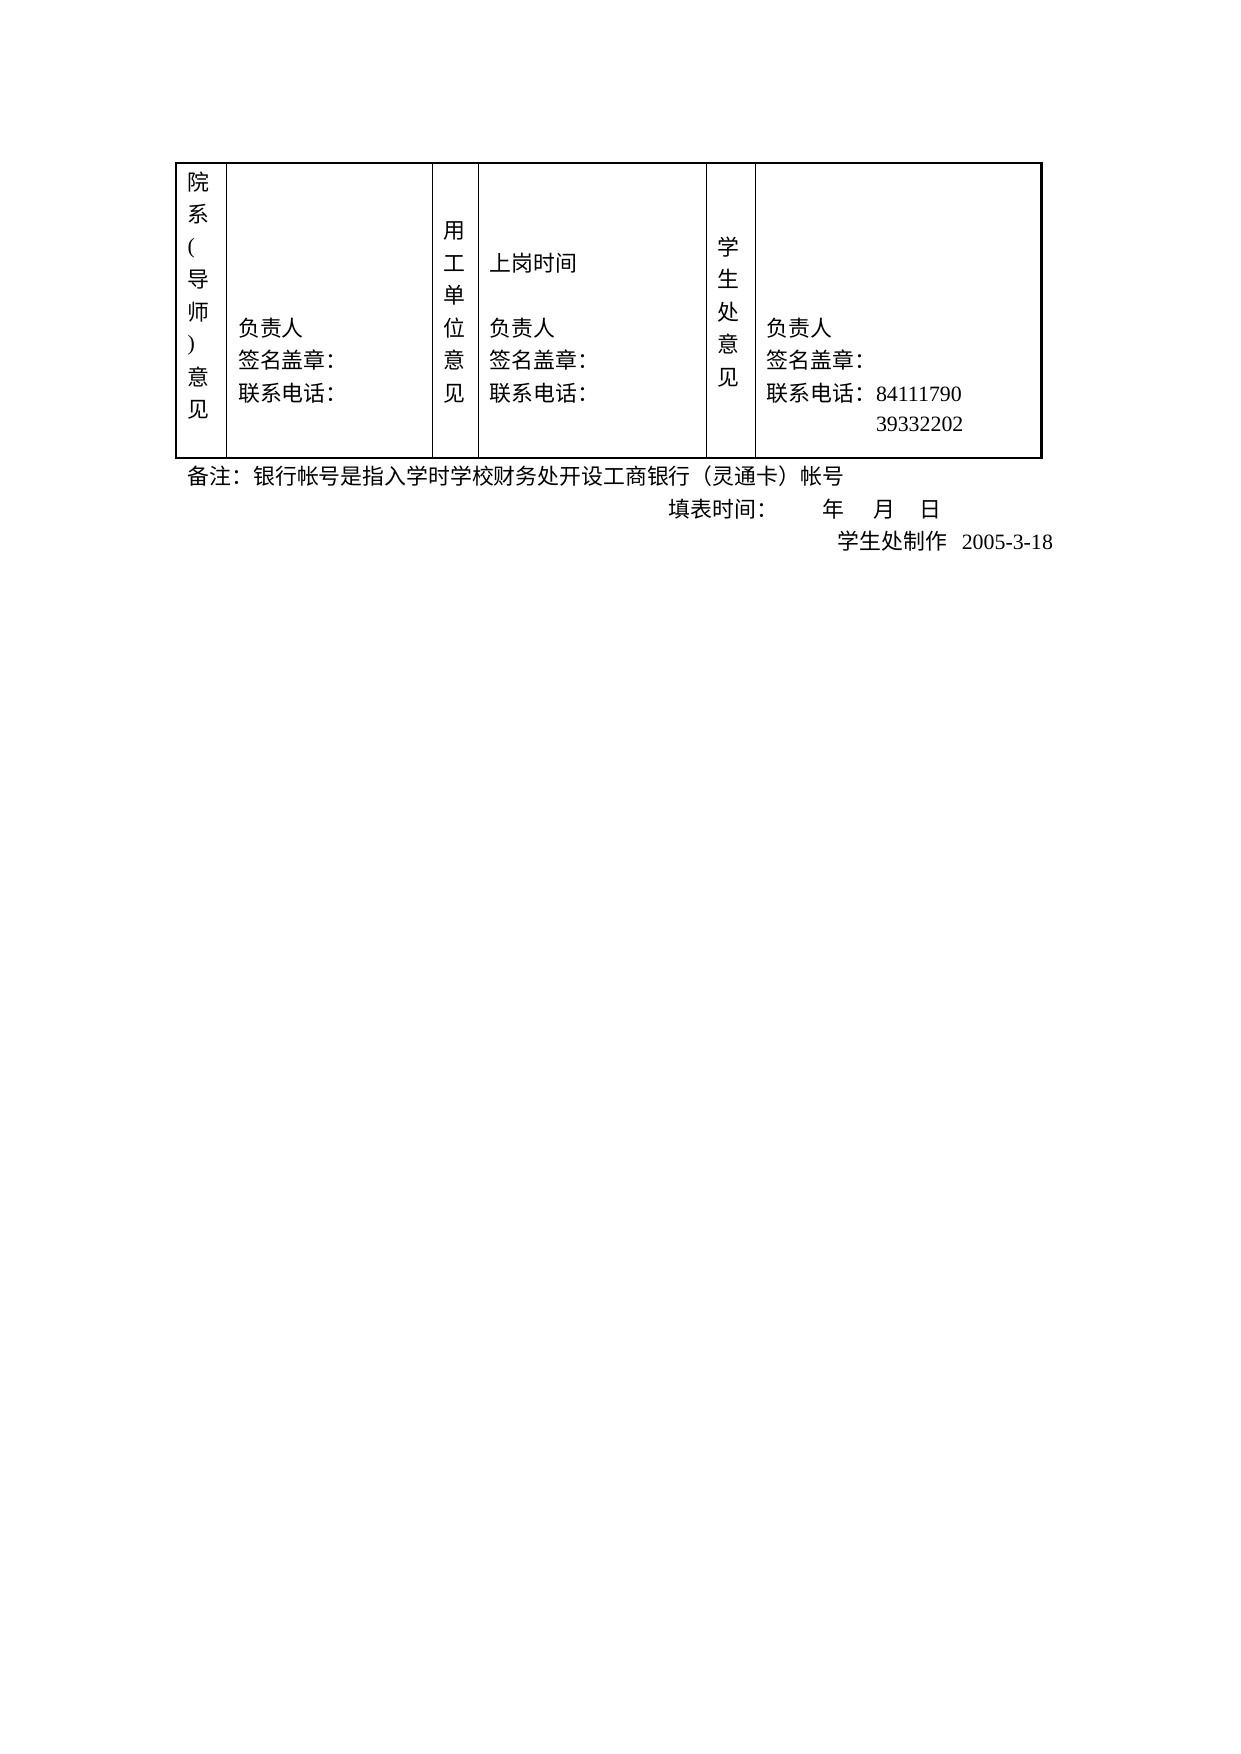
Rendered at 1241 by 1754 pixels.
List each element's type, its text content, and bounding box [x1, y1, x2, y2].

table_cell 学生处意见 [707, 164, 755, 457]
table_cell 负责人 签名盖章： 联系电话：84111790 39332202 [756, 164, 1040, 457]
text 填表时间： 年 月 日 [537, 491, 1053, 524]
table_cell 负责人 签名盖章： 联系电话： [227, 164, 432, 457]
text 备注：银行帐号是指入学时学校财务处开设工商银行（灵通卡）帐号 [187, 459, 1053, 491]
text 学生处制作 2005-3-18 [187, 524, 1053, 556]
table_cell 上岗时间 负责人 签名盖章： 联系电话： [479, 164, 706, 457]
table_cell 用工单位意见 [433, 164, 478, 457]
table_cell 院系(导师) 意见 [177, 164, 226, 457]
